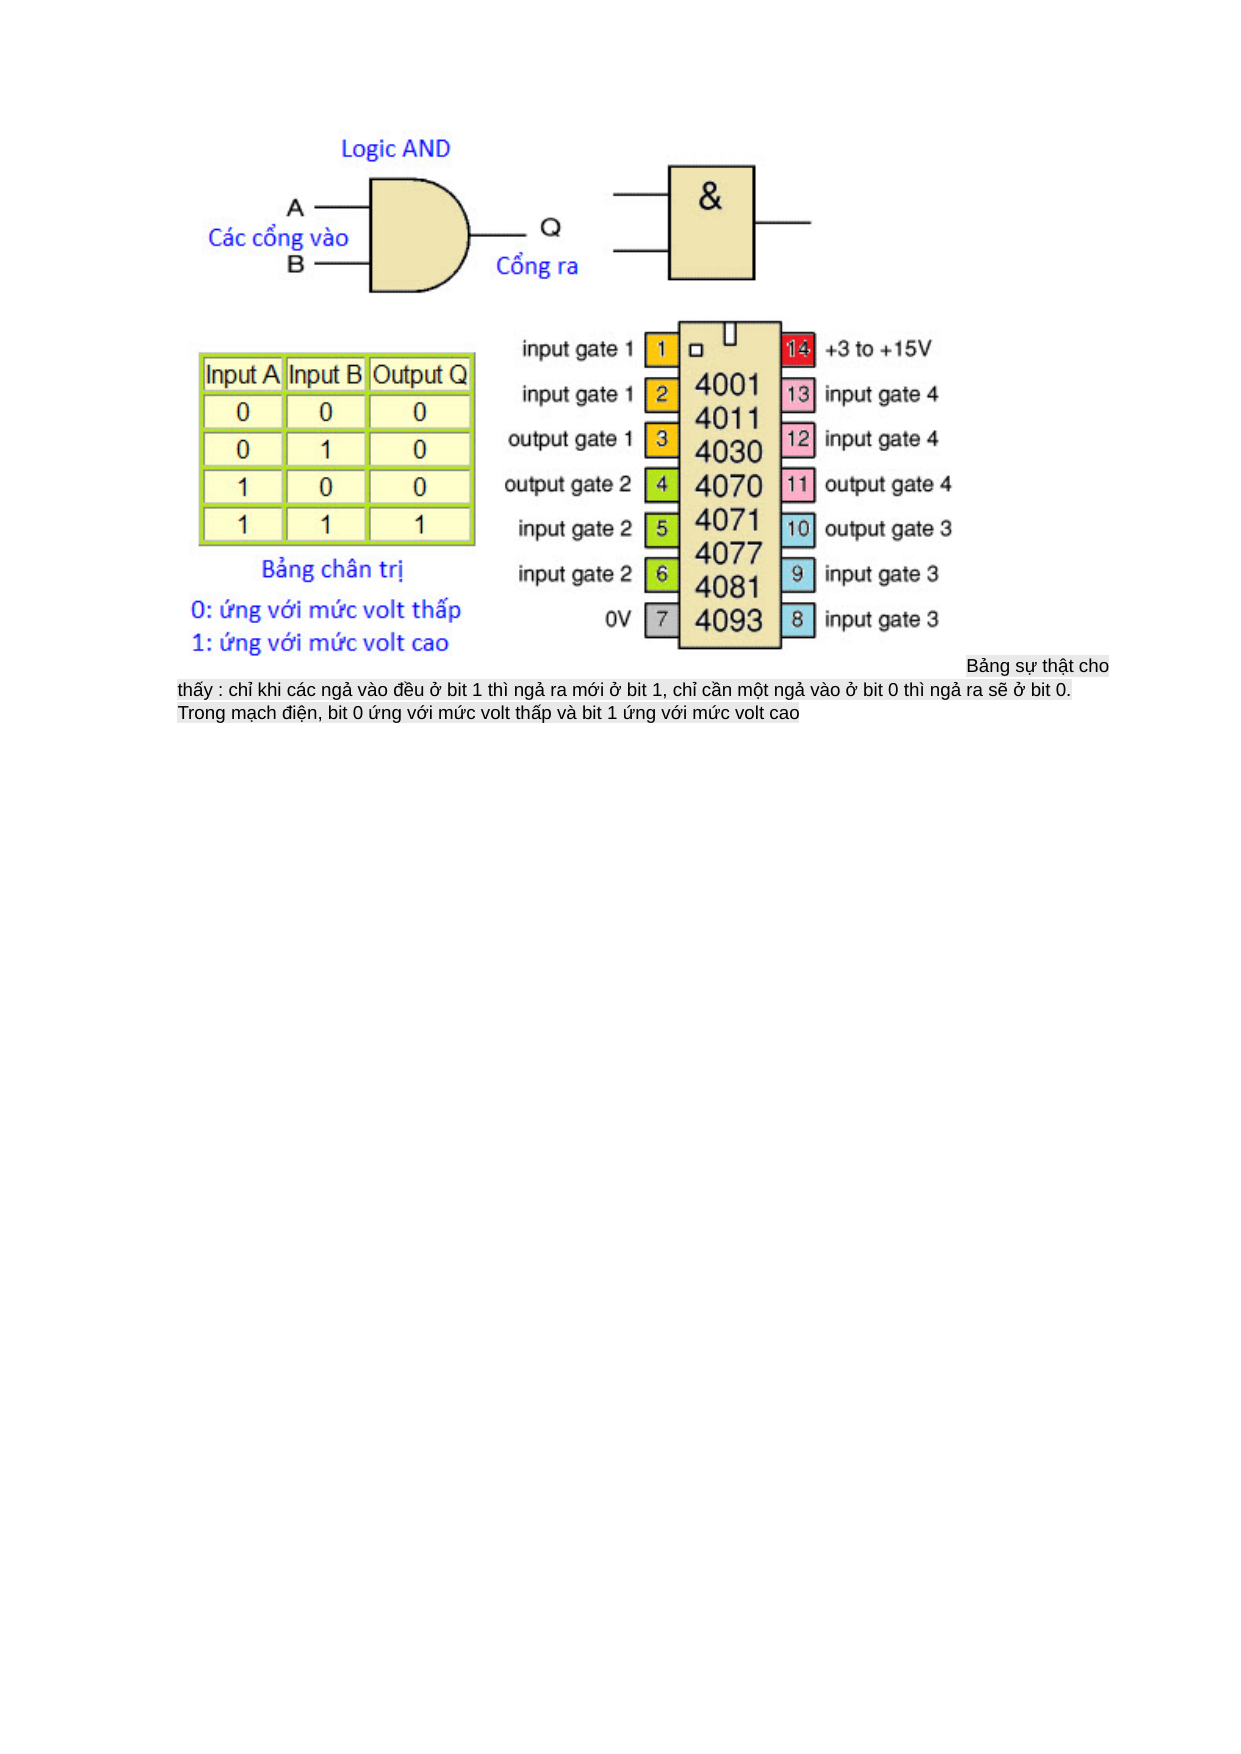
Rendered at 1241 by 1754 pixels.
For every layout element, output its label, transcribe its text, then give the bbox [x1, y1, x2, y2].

picture [177, 118, 967, 673]
